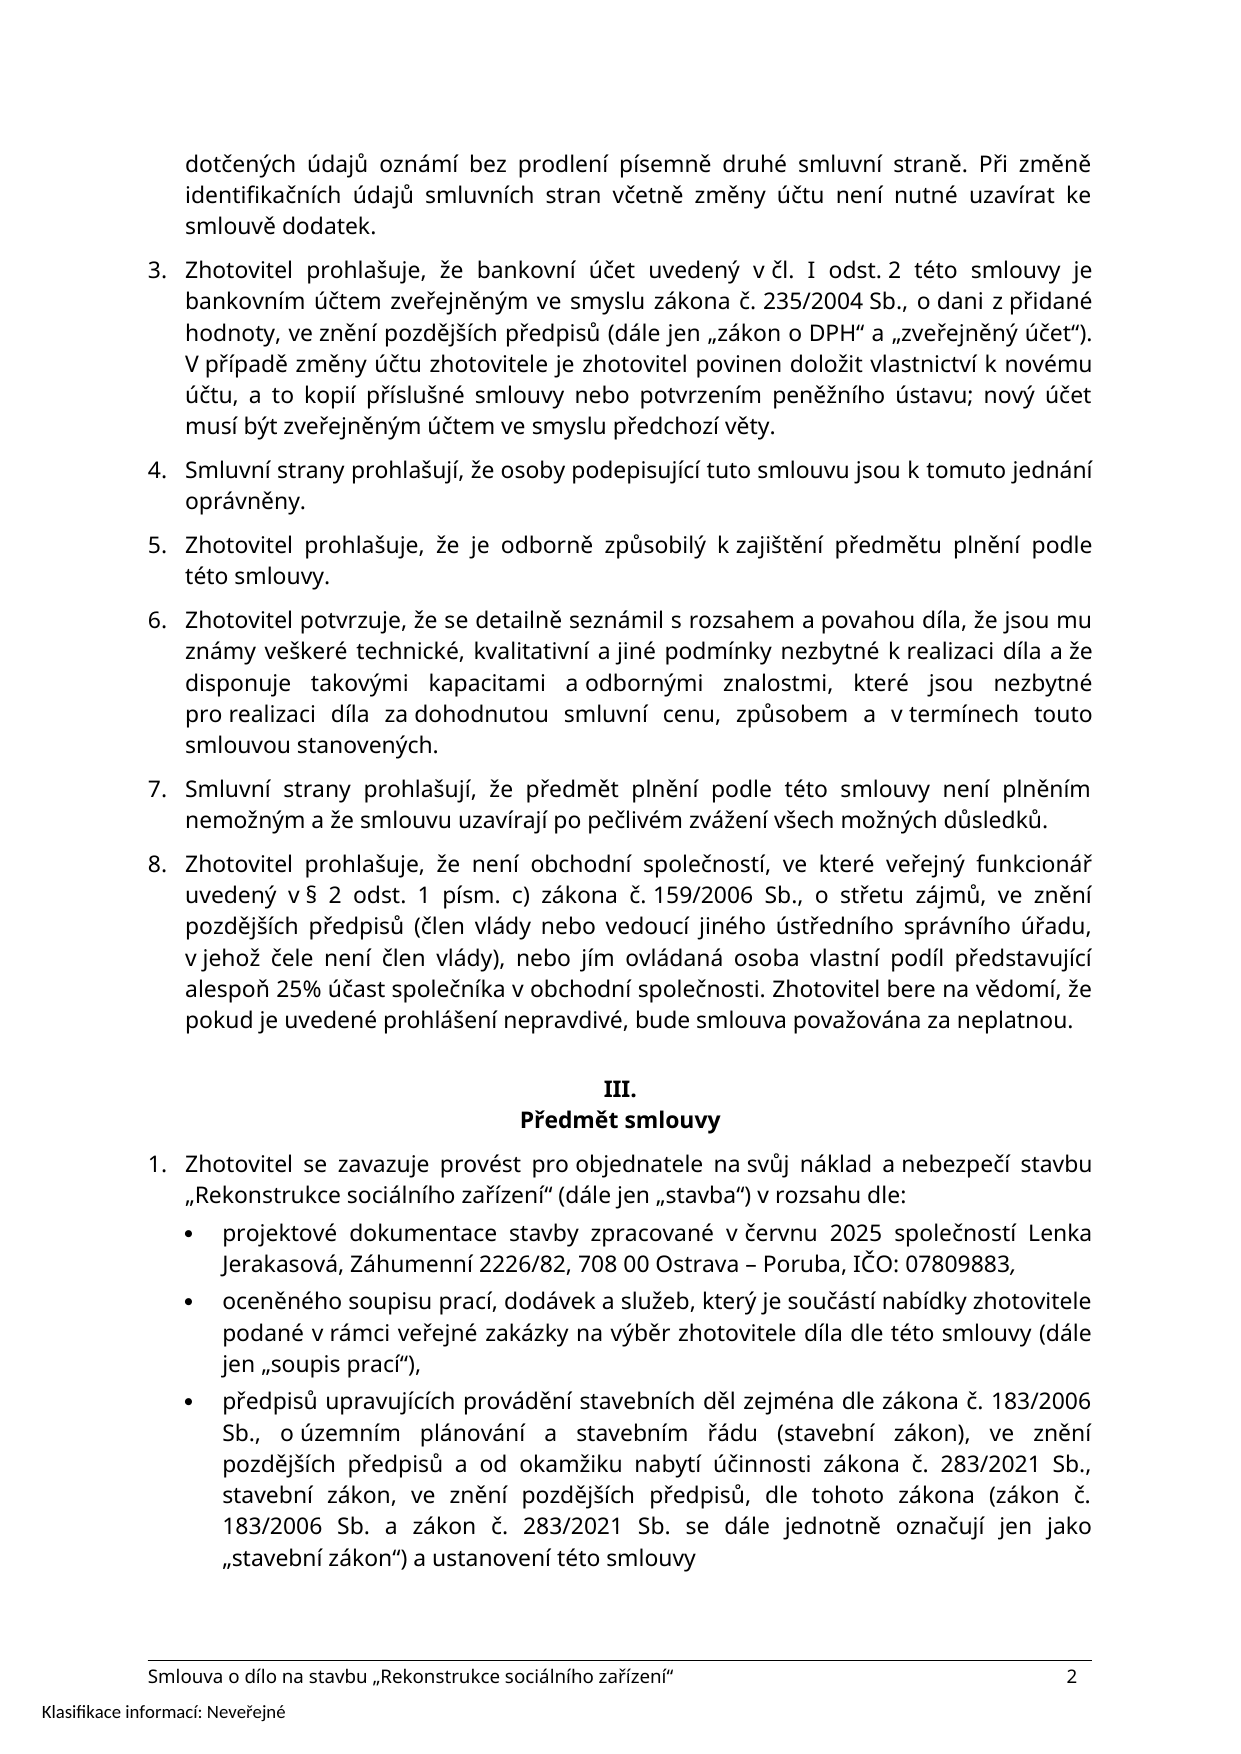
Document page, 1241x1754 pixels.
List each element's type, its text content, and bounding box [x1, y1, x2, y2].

list oceněného soupisu prací, dodávek a služeb, který je součástí nabídky zhotovitele podané v rámci veřejné zakázky na výběr zhotovitele díla dle této smlouvy (dále jen „soupis prací“), [185, 1285, 1092, 1379]
list Smluvní strany prohlašují, že osoby podepisující tuto smlouvu jsou k tomuto jednání oprávněny. [148, 454, 1092, 516]
list Zhotovitel prohlašuje, že je odborně způsobilý k zajištění předmětu plnění podle této smlouvy. [148, 529, 1092, 591]
list Zhotovitel potvrzuje, že se detailně seznámil s rozsahem a povahou díla, že jsou mu známy veškeré technické, kvalitativní a jiné podmínky nezbytné k realizaci díla a že disponuje takovými kapacitami a odbornými znalostmi, které jsou nezbytné pro realizaci díla za dohodnutou smluvní cenu, způsobem a v termínech touto smlouvou stanovených. [148, 604, 1092, 760]
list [148, 148, 1092, 241]
list Smluvní strany prohlašují, že předmět plnění podle této smlouvy není plněním nemožným a že smlouvu uzavírají po pečlivém zvážení všech možných důsledků. [148, 773, 1092, 835]
list Zhotovitel se zavazuje provést pro objednatele na svůj náklad a nebezpečí stavbu „Rekonstrukce sociálního zařízení“ (dále jen „stavba“) v rozsahu dle: [148, 1148, 1092, 1210]
list projektové dokumentace stavby zpracované v červnu 2025 společností Lenka Jerakasová, Záhumenní 2226/82, 708 00 Ostrava – Poruba, IČO: 07809883, [185, 1216, 1092, 1279]
list předpisů upravujících provádění stavebních děl zejména dle zákona č. 183/2006 Sb., o územním plánování a stavebním řádu (stavební zákon), ve znění pozdějších předpisů a od okamžiku nabytí účinnosti zákona č. 283/2021 Sb., stavební zákon, ve znění pozdějších předpisů, dle tohoto zákona (zákon č. 183/2006 Sb. a zákon č. 283/2021 Sb. se dále jednotně označují jen jako „stavební zákon“) a ustanovení této smlouvy [185, 1385, 1092, 1573]
list Zhotovitel prohlašuje, že není obchodní společností, ve které veřejný funkcionář uvedený v § 2 odst. 1 písm. c) zákona č. 159/2006 Sb., o střetu zájmů, ve znění pozdějších předpisů (člen vlády nebo vedoucí jiného ústředního správního úřadu, v jehož čele není člen vlády), nebo jím ovládaná osoba vlastní podíl představující alespoň 25% účast společníka v obchodní společnosti. Zhotovitel bere na vědomí, že pokud je uvedené prohlášení nepravdivé, bude smlouva považována za neplatnou. [148, 848, 1092, 1035]
list Zhotovitel prohlašuje, že bankovní účet uvedený v čl. I odst. 2 této smlouvy je bankovním účtem zveřejněným ve smyslu zákona č. 235/2004 Sb., o dani z přidané hodnoty, ve znění pozdějších předpisů (dále jen „zákon o DPH“ a „zveřejněný účet“). V případě změny účtu zhotovitele je zhotovitel povinen doložit vlastnictví k novému účtu, a to kopií příslušné smlouvy nebo potvrzením peněžního ústavu; nový účet musí být zveřejněným účtem ve smyslu předchozí věty. [148, 254, 1092, 441]
text III. Předmět smlouvy [148, 1073, 1092, 1135]
